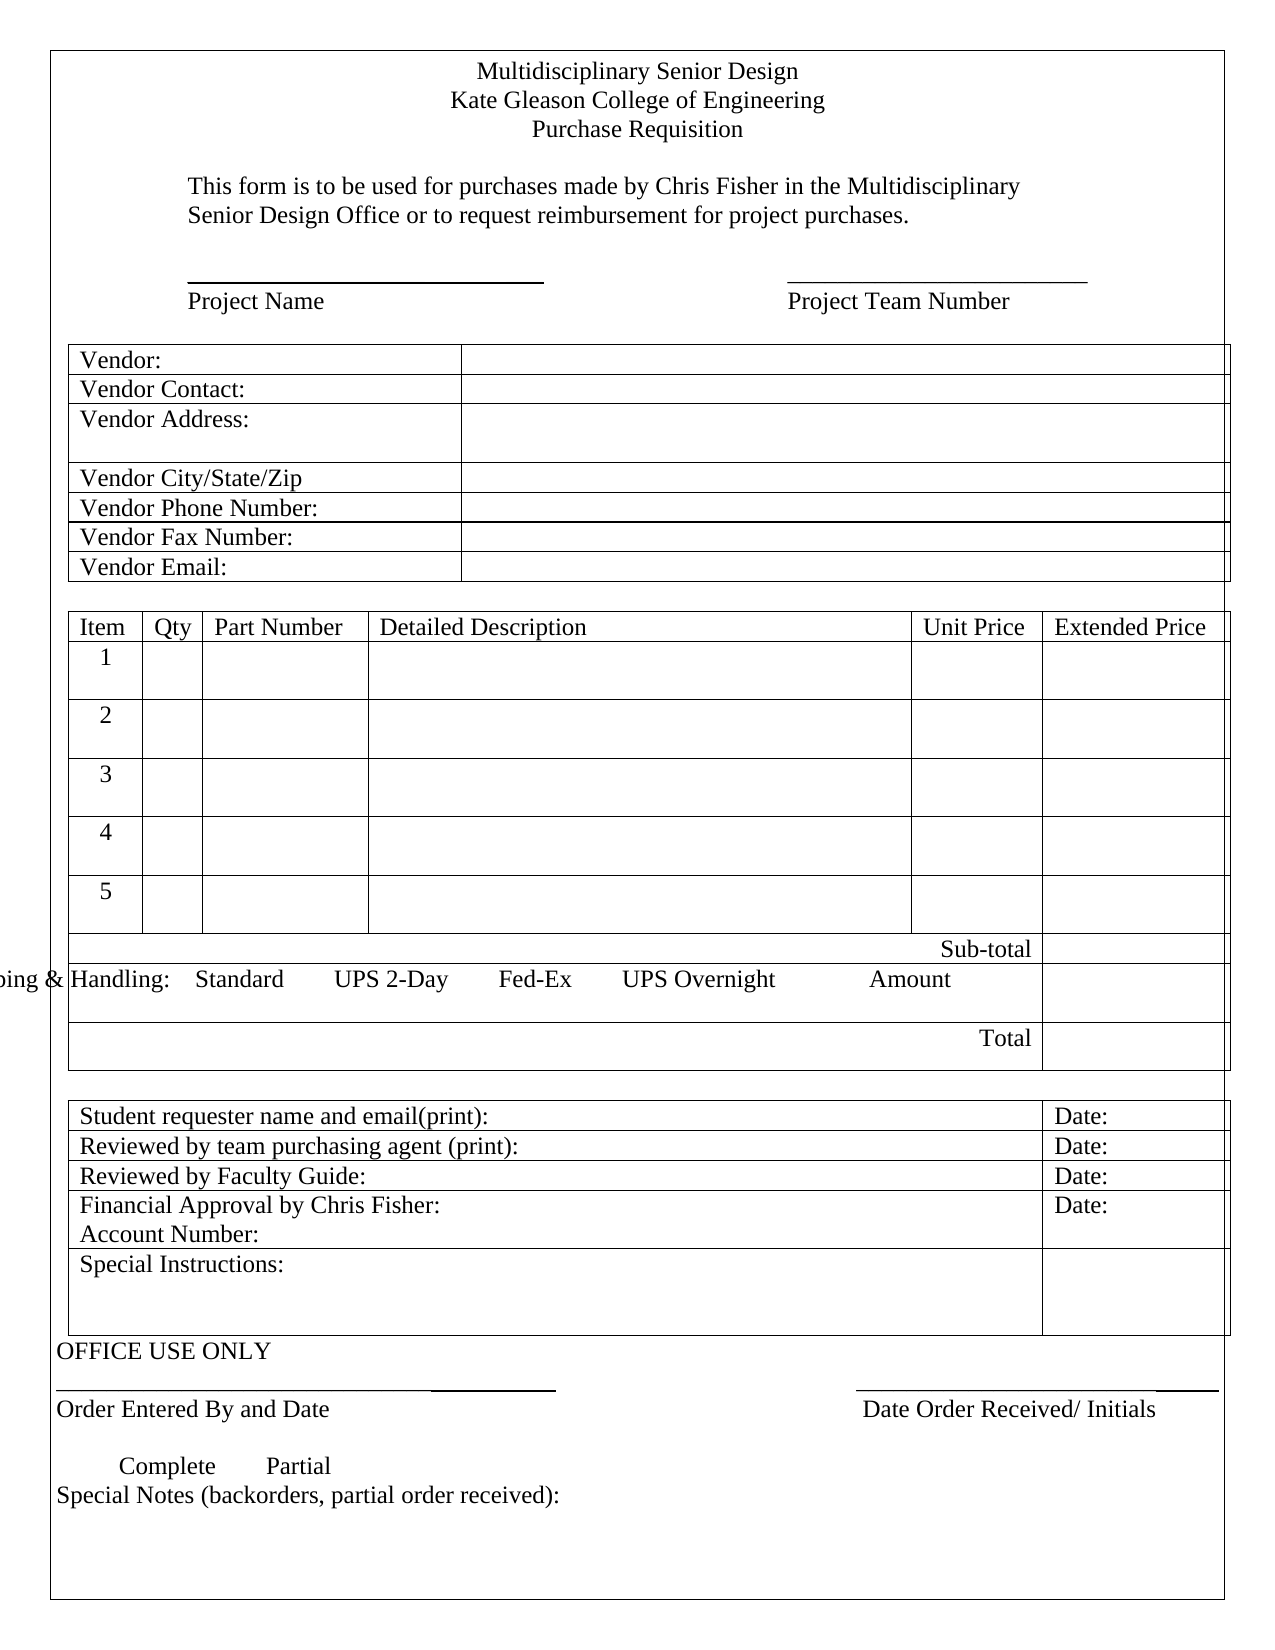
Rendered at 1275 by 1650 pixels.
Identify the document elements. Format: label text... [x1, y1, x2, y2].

table_cell [1225, 1023, 1230, 1070]
table_cell [1043, 817, 1224, 875]
table_cell 4 [69, 817, 142, 875]
table_cell Special Instructions: [69, 1249, 1042, 1335]
table_header Vendor: [69, 345, 461, 373]
table_cell Vendor Phone Number: [69, 493, 461, 521]
table_cell [143, 876, 202, 933]
table_cell [203, 759, 368, 816]
table_cell [912, 876, 1042, 933]
text Order Entered By and Date Date Order Received/ Initials [56, 1394, 1219, 1423]
table_cell Vendor Fax Number: [69, 523, 461, 551]
table_cell [203, 817, 368, 875]
table_cell [1225, 463, 1230, 492]
table_cell Vendor City/State/Zip [69, 463, 461, 492]
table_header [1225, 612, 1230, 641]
table_cell [1043, 700, 1224, 758]
table_header Date: [1043, 1101, 1224, 1130]
table_cell [462, 463, 1224, 492]
table_cell [143, 700, 202, 758]
table_cell [369, 817, 911, 875]
table_cell [1225, 552, 1230, 581]
text ___________________ ___ ________________________ [187, 257, 1087, 286]
table_cell [369, 700, 911, 758]
table_cell Date: [1043, 1131, 1224, 1160]
table_cell 2 [69, 700, 142, 758]
table_cell [1225, 759, 1230, 816]
table_cell [462, 523, 1224, 551]
table_cell Vendor Address: [69, 404, 461, 462]
table_header Item [69, 612, 142, 641]
table_cell [203, 642, 368, 699]
table_cell 1 [69, 642, 142, 699]
table_cell 3 [69, 759, 142, 816]
table_header Detailed Description [369, 612, 911, 641]
table_cell [1225, 642, 1230, 699]
table_cell [369, 642, 911, 699]
table_cell [1225, 934, 1230, 963]
text ⁪ Complete ⁪ Partial [56, 1451, 1219, 1480]
table_cell Sub-total [69, 934, 1042, 963]
text Special Notes (backorders, partial order received): [56, 1480, 1087, 1509]
table_header Extended Price [1043, 612, 1224, 641]
table_cell [1043, 964, 1224, 1022]
table_cell [1225, 964, 1230, 1022]
table_header [462, 345, 1224, 373]
table_cell [912, 642, 1042, 699]
table_cell Shipping & Handling: ⁪ Standard ⁪ UPS 2-Day ⁪ Fed-Ex ⁪ UPS Overnight Amount [69, 964, 1042, 1022]
table_cell [1043, 1249, 1224, 1335]
table_cell [1043, 642, 1224, 699]
table_cell [203, 700, 368, 758]
table_cell [1225, 876, 1230, 933]
table_cell [912, 817, 1042, 875]
table_cell [462, 493, 1224, 521]
table_cell [143, 642, 202, 699]
table_cell Total [69, 1023, 1042, 1070]
table_cell [1043, 876, 1224, 933]
table_cell [462, 552, 1224, 581]
table_cell Reviewed by team purchasing agent (print): [69, 1131, 1042, 1160]
table_cell [143, 759, 202, 816]
text OFFICE USE ONLY [56, 1336, 1087, 1365]
table_cell [1225, 817, 1230, 875]
table_cell [1225, 1249, 1230, 1335]
table_cell [912, 700, 1042, 758]
table_cell [143, 817, 202, 875]
table_cell [369, 759, 911, 816]
table_cell Reviewed by Faculty Guide: [69, 1161, 1042, 1189]
table_cell Vendor Email: [69, 552, 461, 581]
table_cell [1225, 700, 1230, 758]
table_cell [462, 404, 1224, 462]
text Purchase Requisition [187, 114, 1087, 142]
table_cell [1225, 375, 1230, 403]
table_cell [203, 876, 368, 933]
table_cell Financial Approval by Chris Fisher: Account Number: [69, 1191, 1042, 1248]
table_cell [1043, 759, 1224, 816]
table_cell [1225, 523, 1230, 551]
table_cell [1043, 1023, 1224, 1070]
table_cell [1043, 934, 1224, 963]
table_cell [912, 759, 1042, 816]
table_cell 5 [69, 876, 142, 933]
text Kate Gleason College of Engineering [187, 85, 1087, 114]
table_cell Vendor Contact: [69, 375, 461, 403]
text Project Name Project Team Number [187, 286, 1087, 315]
table_header Part Number [203, 612, 368, 641]
table_cell [1225, 404, 1230, 462]
table_cell [369, 876, 911, 933]
text This form is to be used for purchases made by Chris Fisher in the Multidisciplinary Senior Design Office or to request reimbursement for project purchases. [187, 171, 1087, 229]
text Multidisciplinary Senior Design [187, 56, 1087, 85]
text ______________________________ ________________________ [56, 1365, 1219, 1394]
table_header Student requester name and email(print): [69, 1101, 1042, 1130]
table_header [1225, 345, 1230, 373]
table_cell [462, 375, 1224, 403]
table_cell Date: [1043, 1191, 1224, 1248]
table_header Qty [143, 612, 202, 641]
table_cell Date: [1043, 1161, 1224, 1189]
table_header Unit Price [912, 612, 1042, 641]
table_cell [1225, 493, 1230, 521]
